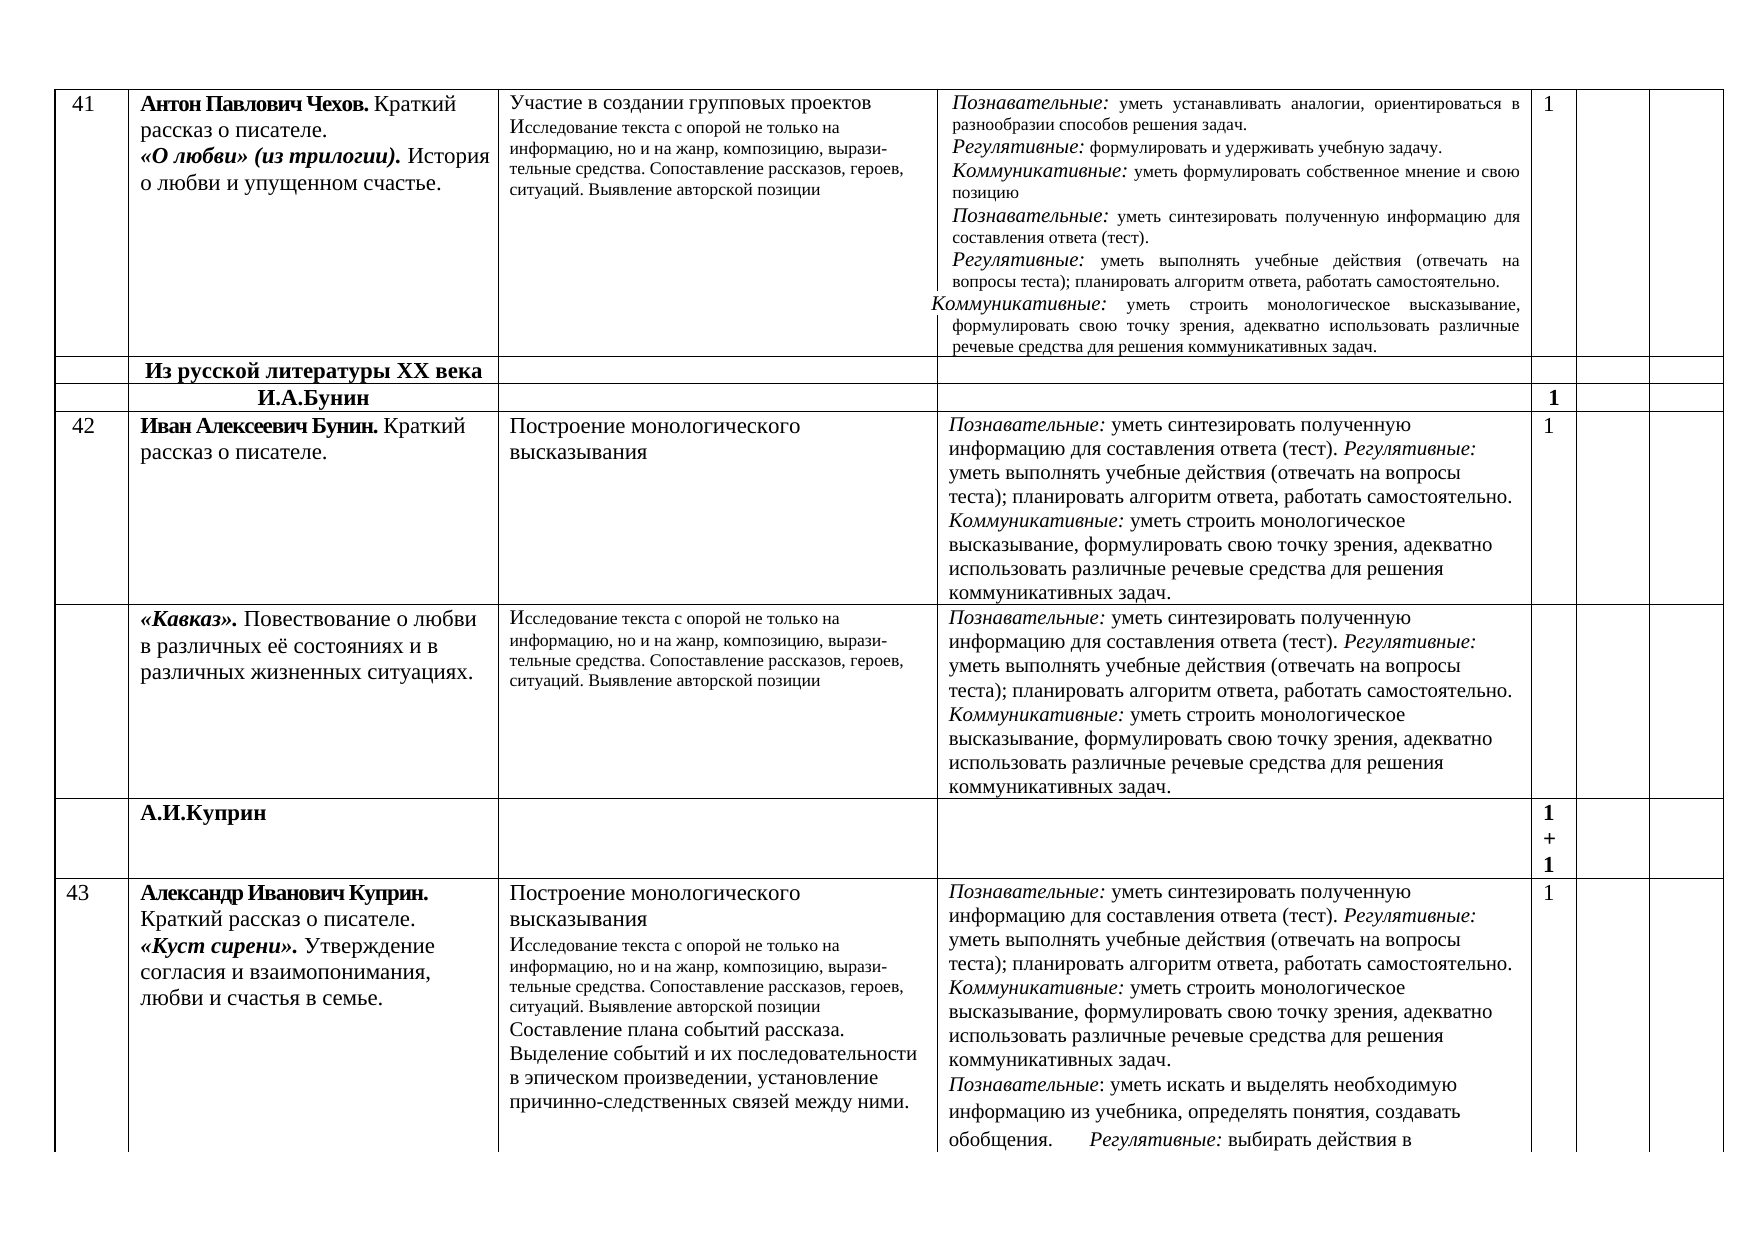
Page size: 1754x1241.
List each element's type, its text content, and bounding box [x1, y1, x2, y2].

table_cell [56, 357, 128, 383]
table_cell [1650, 384, 1723, 411]
table_cell 1 [1532, 90, 1576, 356]
table_cell [1650, 357, 1723, 383]
table_cell Познавательные: уметь устанавливать аналогии, ориентироваться в разнообразии способов решения задач. Регулятивные: формулировать и удерживать учебную задачу. Коммуникативные: уметь формулировать собственное мнение и свою позицию Познавательные: уметь синтезировать полученную информацию для составления ответа (тест). Регулятивные: уметь выполнять учебные действия (отвечать на вопросы теста); планировать алгоритм ответа, работать самостоятельно. Коммуникативные: уметь строить монологическое высказывание, формулировать свою точку зрения, адекватно использовать различные речевые средства для решения коммуникативных задач. [938, 90, 1531, 356]
table_cell Познавательные: уметь синтезировать полученную информацию для составления ответа (тест). Регулятивные: уметь выполнять учебные действия (отвечать на вопросы теста); планировать алгоритм ответа, работать самостоятельно. Коммуникативные: уметь строить монологическое высказывание, формулировать свою точку зрения, адекватно использовать различные речевые средства для решения коммуникативных задач. [938, 605, 1531, 798]
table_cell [499, 879, 937, 1152]
table_cell [938, 799, 1531, 878]
table_cell А.И.Куприн [129, 799, 498, 878]
table_cell [1650, 605, 1723, 798]
table_cell «Кавказ». Повествование о любви в различных её состояниях и в различных жизненных ситуациях. [129, 605, 498, 798]
table_cell Из русской литературы XX века [129, 357, 498, 383]
table_cell И.А.Бунин [129, 384, 498, 411]
table_cell [1532, 605, 1576, 798]
table_cell [938, 357, 1531, 383]
table_cell Построение монологического высказывания [499, 412, 937, 604]
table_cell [938, 879, 1531, 1152]
table_cell [56, 605, 128, 798]
table_cell [499, 357, 937, 383]
table_cell [1650, 412, 1723, 604]
table_cell [938, 384, 1531, 411]
table_cell 1 [1532, 879, 1576, 1152]
table_cell Участие в создании групповых проектов Исследование текста с опорой не только на информацию, но и на жанр, композицию, выразительные средства. Сопоставление рассказов, героев, ситуаций. Выявление авторской позиции [499, 90, 937, 356]
table_cell [1577, 384, 1649, 411]
table_cell [1577, 605, 1649, 798]
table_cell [129, 879, 498, 1152]
table_cell Исследование текста с опорой не только на информацию, но и на жанр, композицию, выразительные средства. Сопоставление рассказов, героев, ситуаций. Выявление авторской позиции [499, 605, 937, 798]
table_cell Познавательные: уметь синтезировать полученную информацию для составления ответа (тест). Регулятивные: уметь выполнять учебные действия (отвечать на вопросы теста); планировать алгоритм ответа, работать самостоятельно. Коммуникативные: уметь строить монологическое высказывание, формулировать свою точку зрения, адекватно использовать различные речевые средства для решения коммуникативных задач. [938, 412, 1531, 604]
table_cell [499, 799, 937, 878]
table_cell [1532, 357, 1576, 383]
table_cell [499, 384, 937, 411]
table_cell Иван Алексеевич Бунин. Краткий рассказ о писателе. [129, 412, 498, 604]
table_cell Антон Павлович Чехов. Краткий рассказ о писателе. «О любви» (из трилогии). История о любви и упущенном счастье. [129, 90, 498, 356]
table_cell 1 [1532, 384, 1576, 411]
table_cell 43 [56, 879, 128, 1152]
table_cell [1577, 799, 1649, 878]
table_cell [1650, 879, 1723, 1152]
table_cell 1+1 [1532, 799, 1576, 878]
table_cell [1577, 879, 1649, 1152]
table_cell [1577, 90, 1649, 356]
table_cell [56, 799, 128, 878]
table_cell [1577, 412, 1649, 604]
table_cell [1650, 90, 1723, 356]
table_cell [1577, 357, 1649, 383]
table_cell [56, 384, 128, 411]
table_cell 41 [56, 90, 128, 356]
table_cell [1650, 799, 1723, 878]
table_cell 1 [1532, 412, 1576, 604]
table_cell 42 [56, 412, 128, 604]
